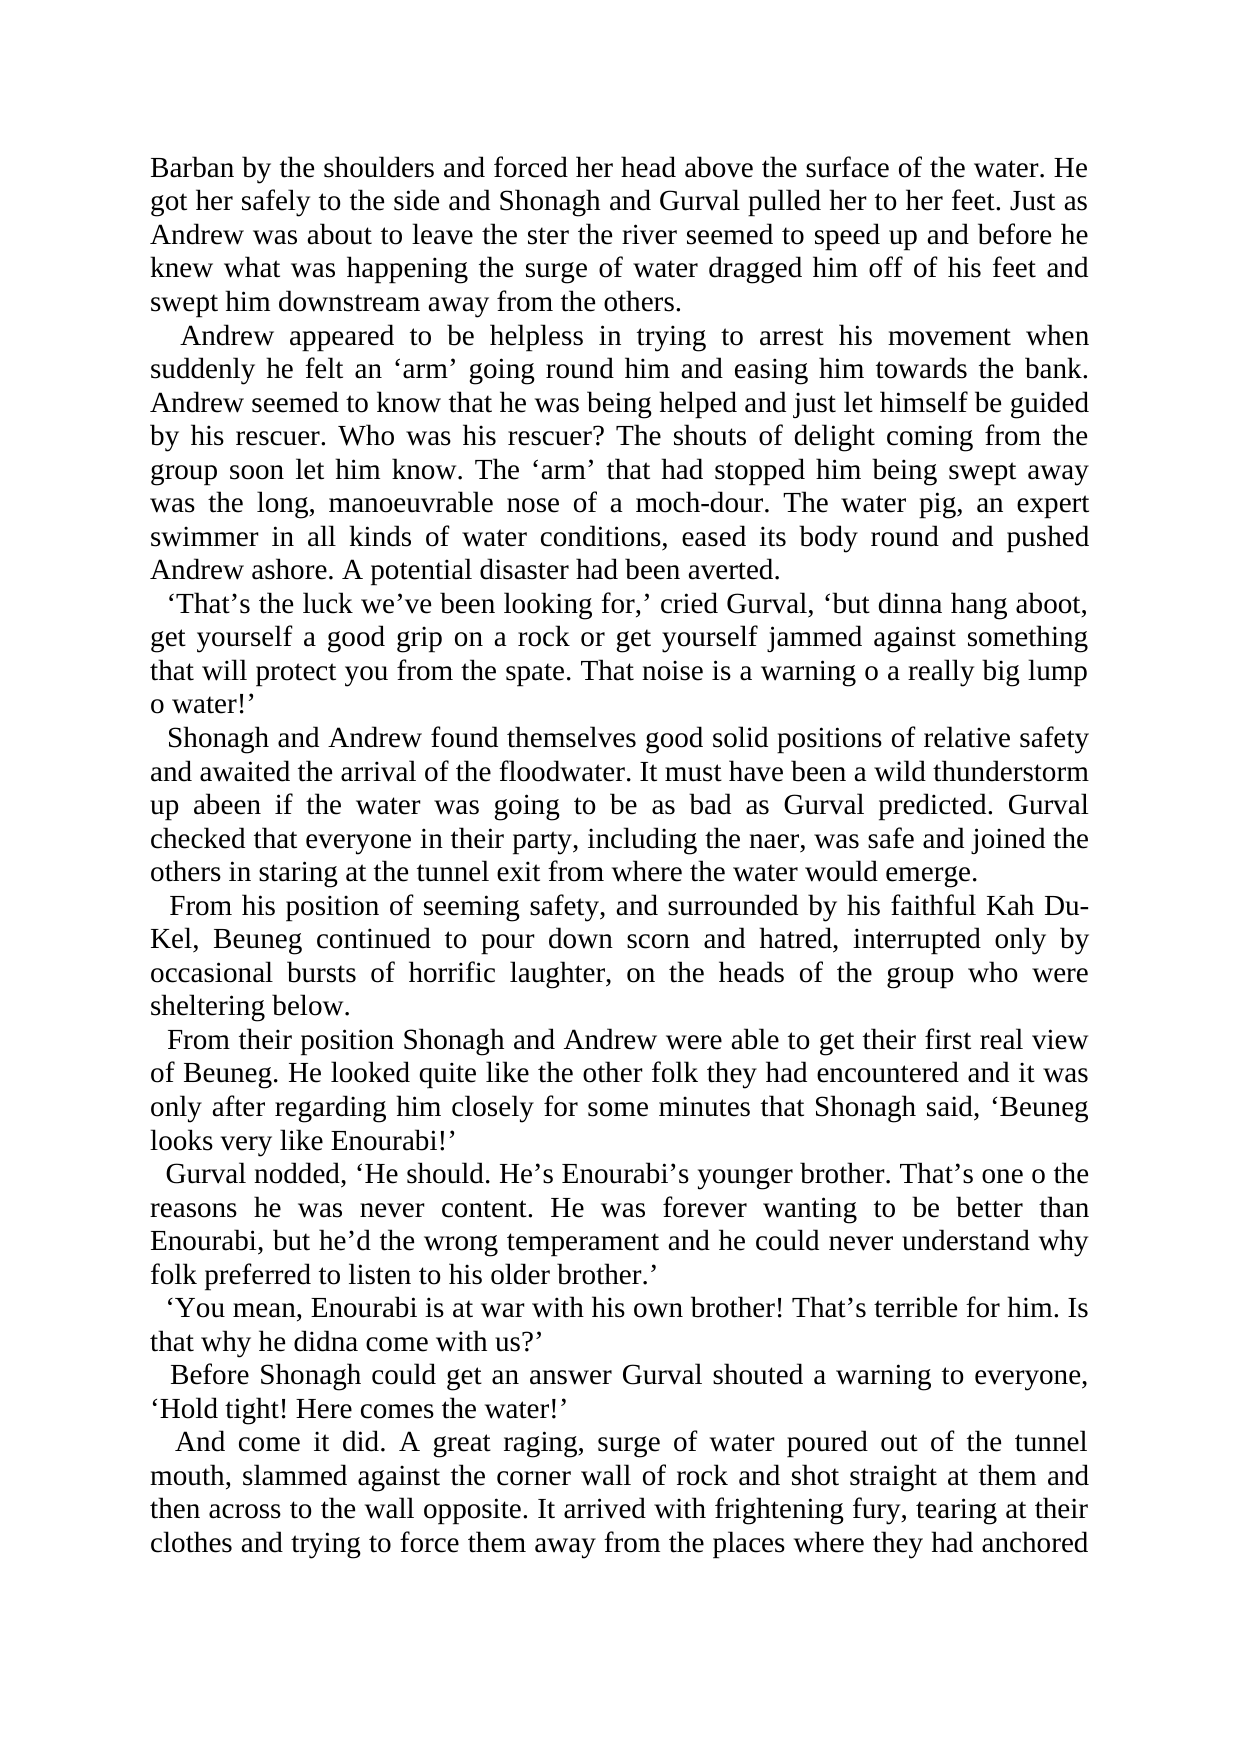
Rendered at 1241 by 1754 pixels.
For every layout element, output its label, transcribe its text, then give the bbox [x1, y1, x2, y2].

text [150, 150, 1090, 318]
text Shonagh and Andrew found themselves good solid positions of relative safety and awaited the arrival of the floodwater. It must have been a wild thunderstorm up abeen if the water was going to be as bad as Gurval predicted. Gurval checked that everyone in their party, including the naer, was safe and joined the others in staring at the tunnel exit from where the water would emerge. [150, 720, 1090, 888]
text ‘You mean, Enourabi is at war with his own brother! That’s terrible for him. Is that why he didna come with us?’ [150, 1290, 1090, 1357]
text From their position Shonagh and Andrew were able to get their first real view of Beuneg. He looked quite like the other folk they had encountered and it was only after regarding him closely for some minutes that Shonagh said, ‘Beuneg looks very like Enourabi!’ [150, 1022, 1090, 1156]
text ‘That’s the luck we’ve been looking for,’ cried Gurval, ‘but dinna hang aboot, get yourself a good grip on a rock or get yourself jammed against something that will protect you from the spate. That noise is a warning o a really big lump o water!’ [150, 586, 1090, 720]
text Andrew appeared to be helpless in trying to arrest his movement when suddenly he felt an ‘arm’ going round him and easing him towards the bank. Andrew seemed to know that he was being helped and just let himself be guided by his rescuer. Who was his rescuer? The shouts of delight coming from the group soon let him know. The ‘arm’ that had stopped him being swept away was the long, manoeuvrable nose of a moch-dour. The water pig, an expert swimmer in all kinds of water conditions, eased its body round and pushed Andrew ashore. A potential disaster had been averted. [150, 318, 1090, 586]
text Gurval nodded, ‘He should. He’s Enourabi’s younger brother. That’s one o the reasons he was never content. He was forever wanting to be better than Enourabi, but he’d the wrong temperament and he could never understand why folk preferred to listen to his older brother.’ [150, 1156, 1090, 1290]
text Before Shonagh could get an answer Gurval shouted a warning to everyone, ‘Hold tight! Here comes the water!’ [150, 1357, 1090, 1424]
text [150, 1424, 1090, 1559]
text From his position of seeming safety, and surrounded by his faithful Kah Du-Kel, Beuneg continued to pour down scorn and hatred, interrupted only by occasional bursts of horrific laughter, on the heads of the group who were sheltering below. [150, 888, 1090, 1022]
